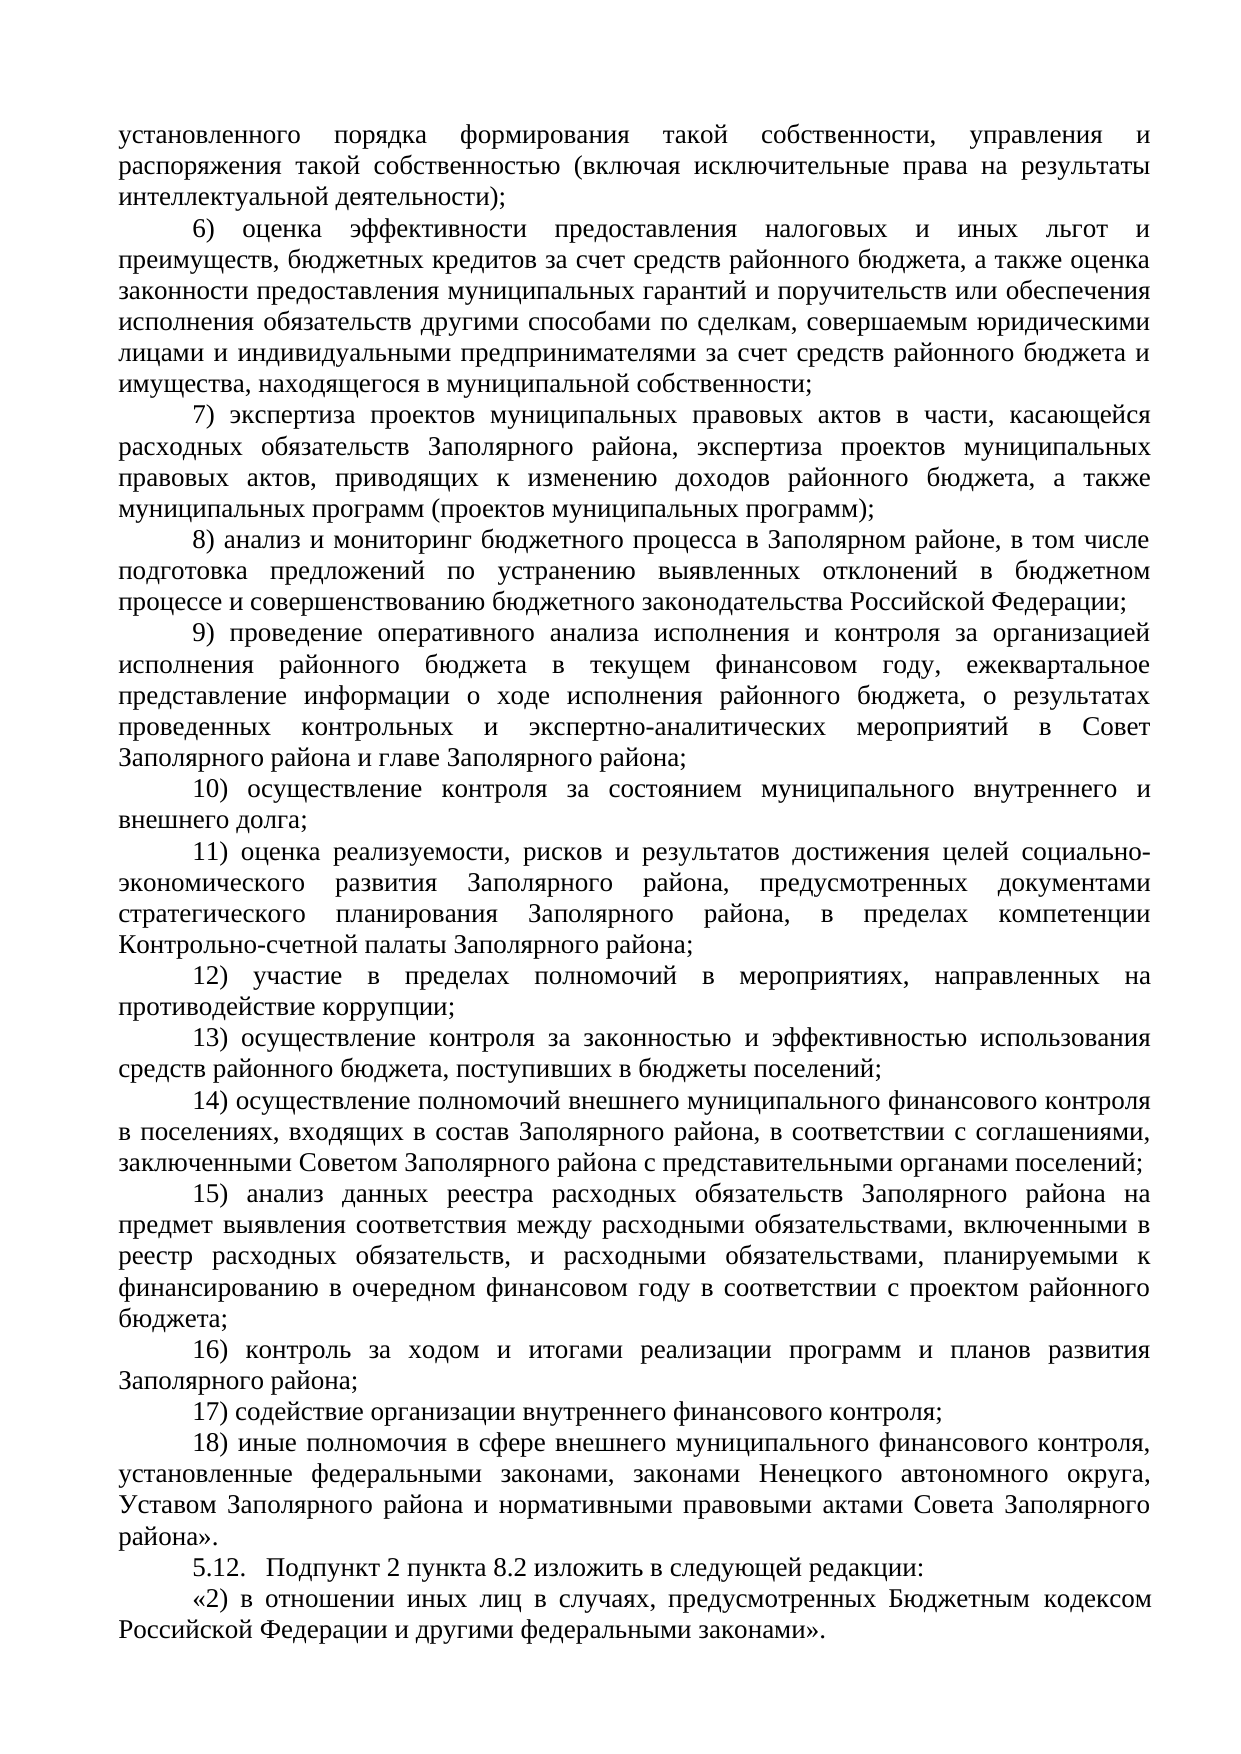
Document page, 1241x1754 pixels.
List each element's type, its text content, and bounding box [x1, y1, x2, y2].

text 9) проведение оперативного анализа исполнения и контроля за организацией исполнения районного бюджета в текущем финансовом году, ежеквартальное представление информации о ходе исполнения районного бюджета, о результатах проведенных контрольных и экспертно-аналитических мероприятий в Совет Заполярного района и главе Заполярного района; [118, 617, 1152, 772]
text 16) контроль за ходом и итогами реализации программ и планов развития Заполярного района; [118, 1333, 1152, 1395]
text 13) осуществление контроля за законностью и эффективностью использования средств районного бюджета, поступивших в бюджеты поселений; [118, 1021, 1152, 1084]
text 14) осуществление полномочий внешнего муниципального финансового контроля в поселениях, входящих в состав Заполярного района, в соответствии с соглашениями, заключенными Советом Заполярного района с представительными органами поселений; [118, 1084, 1152, 1177]
text 11) оценка реализуемости, рисков и результатов достижения целей социально-экономического развития Заполярного района, предусмотренных документами стратегического планирования Заполярного района, в пределах компетенции Контрольно-счетной палаты Заполярного района; [118, 834, 1152, 959]
text 10) осуществление контроля за состоянием муниципального внутреннего и внешнего долга; [118, 772, 1152, 834]
text 15) анализ данных реестра расходных обязательств Заполярного района на предмет выявления соответствия между расходными обязательствами, включенными в реестр расходных обязательств, и расходными обязательствами, планируемыми к финансированию в очередном финансовом году в соответствии с проектом районного бюджета; [118, 1177, 1152, 1333]
text 7) экспертиза проектов муниципальных правовых актов в части, касающейся расходных обязательств Заполярного района, экспертиза проектов муниципальных правовых актов, приводящих к изменению доходов районного бюджета, а также муниципальных программ (проектов муниципальных программ); [118, 398, 1152, 523]
text 8) анализ и мониторинг бюджетного процесса в Заполярном районе, в том числе подготовка предложений по устранению выявленных отклонений в бюджетном процессе и совершенствованию бюджетного законодательства Российской Федерации; [118, 523, 1152, 617]
text 17) содействие организации внутреннего финансового контроля; [118, 1395, 1152, 1426]
list Подпункт 2 пункта 8.2 изложить в следующей редакции: [118, 1551, 1152, 1582]
text 12) участие в пределах полномочий в мероприятиях, направленных на противодействие коррупции; [118, 959, 1152, 1021]
text 18) иные полномочия в сфере внешнего муниципального финансового контроля, установленные федеральными законами, законами Ненецкого автономного округа, Уставом Заполярного района и нормативными правовыми актами Совета Заполярного района». [118, 1426, 1152, 1551]
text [118, 118, 1152, 212]
text 6) оценка эффективности предоставления налоговых и иных льгот и преимуществ, бюджетных кредитов за счет средств районного бюджета, а также оценка законности предоставления муниципальных гарантий и поручительств или обеспечения исполнения обязательств другими способами по сделкам, совершаемым юридическими лицами и индивидуальными предпринимателями за счет средств районного бюджета и имущества, находящегося в муниципальной собственности; [118, 212, 1152, 398]
text «2) в отношении иных лиц в случаях, предусмотренных Бюджетным кодексом Российской Федерации и другими федеральными законами». [118, 1582, 1152, 1644]
